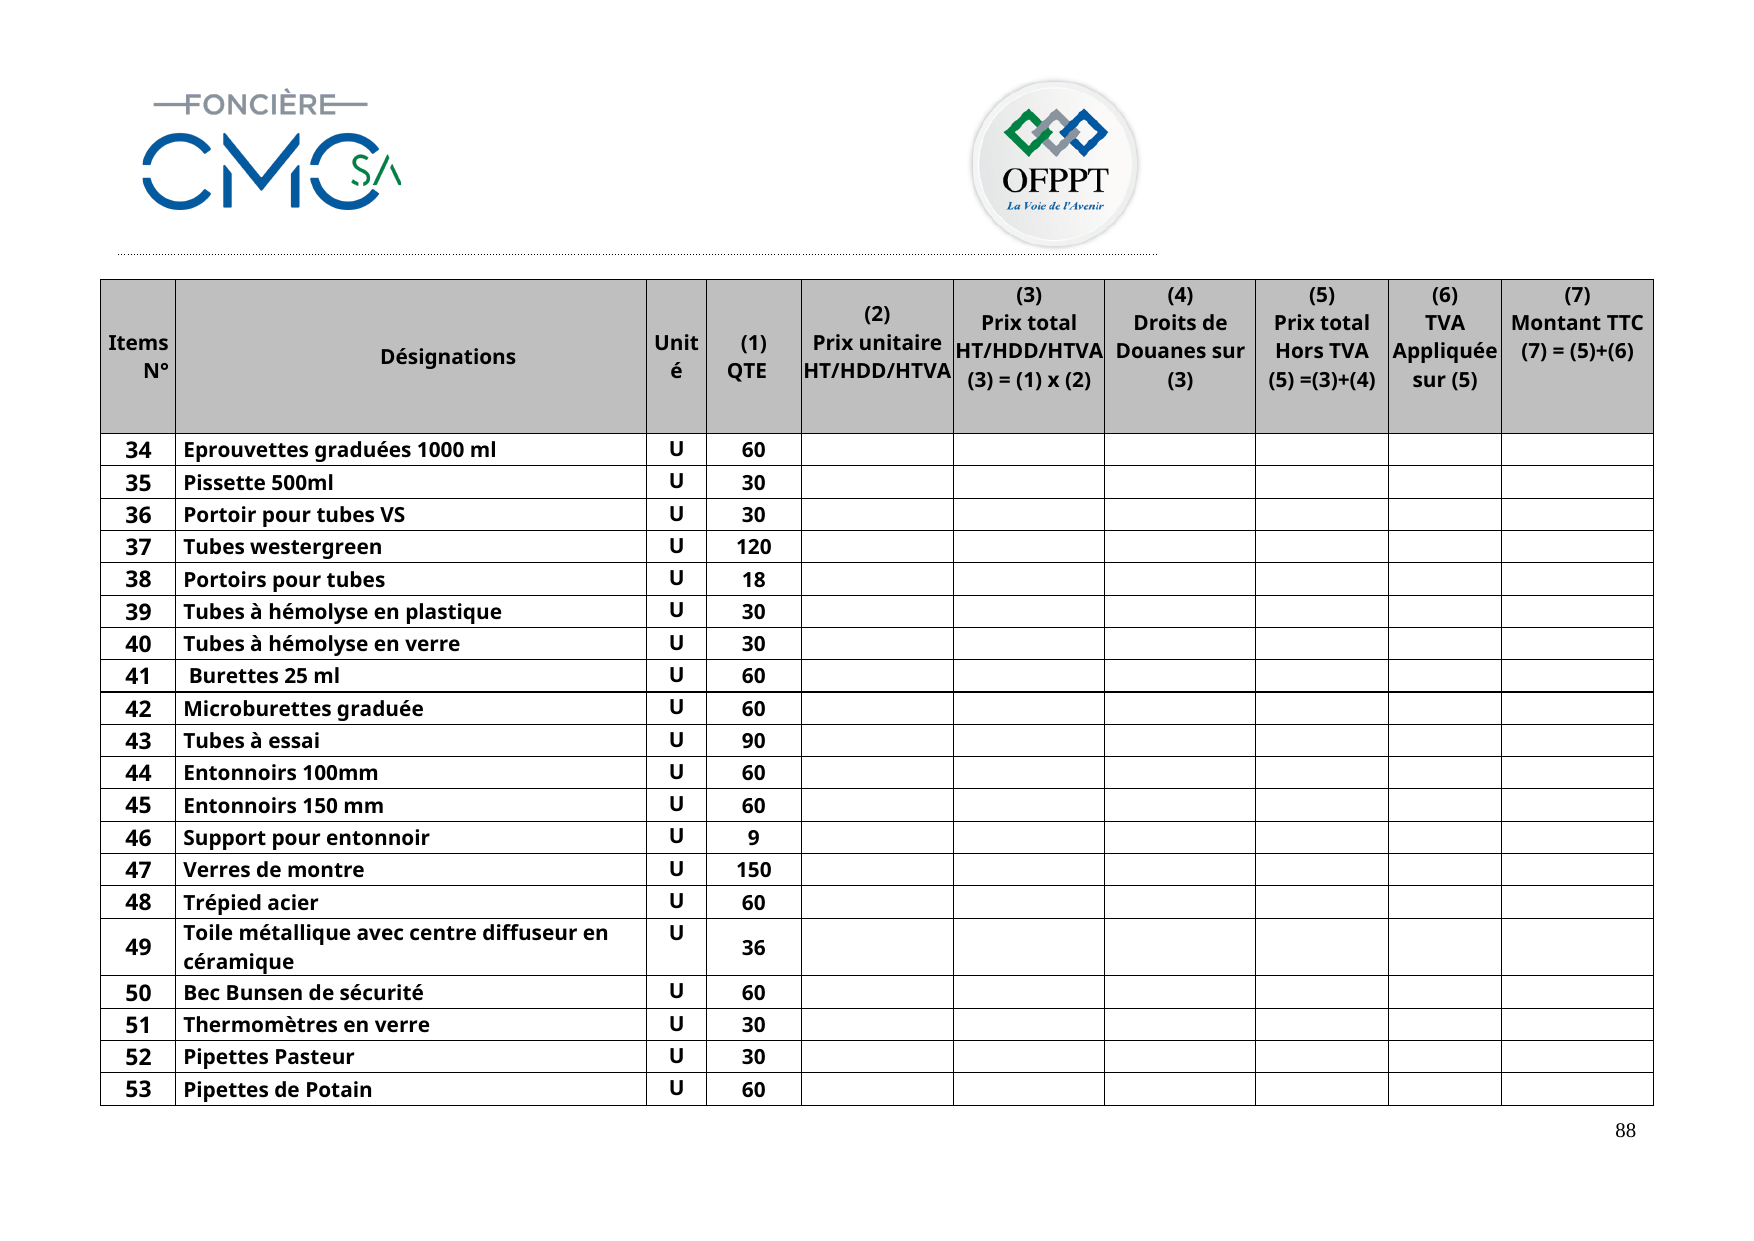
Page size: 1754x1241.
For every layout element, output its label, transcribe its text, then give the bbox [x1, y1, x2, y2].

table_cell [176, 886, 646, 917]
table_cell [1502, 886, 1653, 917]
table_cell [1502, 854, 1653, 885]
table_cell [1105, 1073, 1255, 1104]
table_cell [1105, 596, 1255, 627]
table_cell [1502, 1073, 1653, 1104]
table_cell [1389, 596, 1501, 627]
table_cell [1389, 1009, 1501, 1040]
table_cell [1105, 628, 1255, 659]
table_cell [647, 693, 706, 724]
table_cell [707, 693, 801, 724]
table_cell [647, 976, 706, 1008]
table_header (5) Prix total Hors TVA (5) =(3)+(4) [1256, 280, 1388, 433]
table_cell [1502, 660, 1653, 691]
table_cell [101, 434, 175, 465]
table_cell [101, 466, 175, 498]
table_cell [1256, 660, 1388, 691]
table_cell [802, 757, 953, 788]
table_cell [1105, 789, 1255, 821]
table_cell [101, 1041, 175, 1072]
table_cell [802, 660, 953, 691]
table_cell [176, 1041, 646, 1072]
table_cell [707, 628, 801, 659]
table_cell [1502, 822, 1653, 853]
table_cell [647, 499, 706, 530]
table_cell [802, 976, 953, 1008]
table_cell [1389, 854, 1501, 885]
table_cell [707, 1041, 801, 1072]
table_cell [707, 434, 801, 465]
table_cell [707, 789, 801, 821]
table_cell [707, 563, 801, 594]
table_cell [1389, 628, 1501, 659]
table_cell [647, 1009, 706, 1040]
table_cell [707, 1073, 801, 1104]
table_header (2) Prix unitaire HT/HDD/HTVA [802, 280, 953, 433]
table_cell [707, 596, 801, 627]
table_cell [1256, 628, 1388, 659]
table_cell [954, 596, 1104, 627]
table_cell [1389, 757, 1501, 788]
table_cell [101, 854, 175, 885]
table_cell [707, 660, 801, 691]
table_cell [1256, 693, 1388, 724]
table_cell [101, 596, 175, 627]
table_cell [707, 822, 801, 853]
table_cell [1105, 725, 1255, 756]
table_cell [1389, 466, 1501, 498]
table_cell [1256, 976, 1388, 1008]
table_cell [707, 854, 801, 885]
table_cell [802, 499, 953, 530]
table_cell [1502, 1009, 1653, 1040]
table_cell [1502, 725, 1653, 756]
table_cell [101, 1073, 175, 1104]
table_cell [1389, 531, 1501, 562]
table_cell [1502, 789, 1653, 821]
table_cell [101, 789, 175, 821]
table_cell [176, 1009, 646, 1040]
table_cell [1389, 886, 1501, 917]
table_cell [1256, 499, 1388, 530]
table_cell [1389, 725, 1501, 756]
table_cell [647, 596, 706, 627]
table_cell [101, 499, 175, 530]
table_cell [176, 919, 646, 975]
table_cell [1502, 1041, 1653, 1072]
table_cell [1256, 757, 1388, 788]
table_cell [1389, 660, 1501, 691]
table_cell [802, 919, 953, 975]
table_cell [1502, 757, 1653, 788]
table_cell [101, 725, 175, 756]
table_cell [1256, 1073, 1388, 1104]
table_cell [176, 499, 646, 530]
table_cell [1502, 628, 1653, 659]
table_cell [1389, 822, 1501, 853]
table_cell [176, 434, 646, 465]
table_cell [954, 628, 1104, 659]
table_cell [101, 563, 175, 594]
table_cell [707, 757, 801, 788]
table_header (1) QTE [707, 280, 801, 433]
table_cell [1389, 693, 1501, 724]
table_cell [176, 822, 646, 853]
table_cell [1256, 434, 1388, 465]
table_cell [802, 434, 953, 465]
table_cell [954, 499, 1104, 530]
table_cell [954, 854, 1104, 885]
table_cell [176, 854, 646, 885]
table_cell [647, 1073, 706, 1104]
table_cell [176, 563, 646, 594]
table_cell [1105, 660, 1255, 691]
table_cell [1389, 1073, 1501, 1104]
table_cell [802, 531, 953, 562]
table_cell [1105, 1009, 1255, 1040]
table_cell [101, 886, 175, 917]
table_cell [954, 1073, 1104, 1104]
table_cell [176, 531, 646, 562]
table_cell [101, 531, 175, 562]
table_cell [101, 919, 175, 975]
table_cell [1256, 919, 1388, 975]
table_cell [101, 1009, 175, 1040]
picture [142, 88, 402, 210]
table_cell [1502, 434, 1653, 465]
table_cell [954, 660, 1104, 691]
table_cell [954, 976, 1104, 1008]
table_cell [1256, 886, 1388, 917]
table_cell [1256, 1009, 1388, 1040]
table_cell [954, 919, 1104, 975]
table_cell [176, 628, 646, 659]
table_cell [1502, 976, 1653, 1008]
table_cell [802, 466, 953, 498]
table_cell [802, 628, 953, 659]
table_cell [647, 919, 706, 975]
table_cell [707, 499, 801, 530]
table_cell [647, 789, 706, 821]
table_header Unité [647, 280, 706, 433]
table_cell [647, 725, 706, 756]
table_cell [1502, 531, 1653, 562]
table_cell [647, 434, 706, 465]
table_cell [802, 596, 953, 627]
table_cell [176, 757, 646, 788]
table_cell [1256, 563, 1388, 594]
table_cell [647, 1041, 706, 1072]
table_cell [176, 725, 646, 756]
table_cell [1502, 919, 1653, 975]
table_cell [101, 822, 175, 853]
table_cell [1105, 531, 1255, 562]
table_header Items N° [101, 280, 175, 433]
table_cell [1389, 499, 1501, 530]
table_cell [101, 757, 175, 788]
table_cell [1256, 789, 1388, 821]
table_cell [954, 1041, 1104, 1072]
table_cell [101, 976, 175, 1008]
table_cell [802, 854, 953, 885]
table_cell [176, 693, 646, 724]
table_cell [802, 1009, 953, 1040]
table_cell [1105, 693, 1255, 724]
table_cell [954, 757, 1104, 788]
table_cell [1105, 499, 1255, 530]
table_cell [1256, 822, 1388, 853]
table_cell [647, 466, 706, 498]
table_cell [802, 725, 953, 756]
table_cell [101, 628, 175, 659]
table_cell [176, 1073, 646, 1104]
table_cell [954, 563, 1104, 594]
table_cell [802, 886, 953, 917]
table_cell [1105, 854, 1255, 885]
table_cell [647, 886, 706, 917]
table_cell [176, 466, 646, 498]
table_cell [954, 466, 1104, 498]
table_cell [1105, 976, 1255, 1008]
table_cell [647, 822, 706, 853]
picture [964, 73, 1145, 254]
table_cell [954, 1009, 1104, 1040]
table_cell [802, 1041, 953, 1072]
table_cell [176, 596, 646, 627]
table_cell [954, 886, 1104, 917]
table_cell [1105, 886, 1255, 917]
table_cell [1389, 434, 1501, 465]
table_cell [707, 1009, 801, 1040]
table_header Désignations [176, 280, 646, 433]
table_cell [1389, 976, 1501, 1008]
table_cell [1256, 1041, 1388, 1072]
table_header (7) Montant TTC (7) = (5)+(6) [1502, 280, 1653, 433]
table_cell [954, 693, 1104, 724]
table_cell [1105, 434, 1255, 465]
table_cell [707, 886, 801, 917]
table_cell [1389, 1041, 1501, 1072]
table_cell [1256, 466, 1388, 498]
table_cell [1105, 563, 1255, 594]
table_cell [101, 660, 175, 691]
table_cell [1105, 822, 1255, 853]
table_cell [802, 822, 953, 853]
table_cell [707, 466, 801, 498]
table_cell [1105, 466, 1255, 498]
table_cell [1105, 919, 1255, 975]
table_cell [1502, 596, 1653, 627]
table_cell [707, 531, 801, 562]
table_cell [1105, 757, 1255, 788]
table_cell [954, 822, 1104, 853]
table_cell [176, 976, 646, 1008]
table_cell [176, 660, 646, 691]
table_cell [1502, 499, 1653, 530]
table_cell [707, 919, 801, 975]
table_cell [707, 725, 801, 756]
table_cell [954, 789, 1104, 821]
table_header (4) Droits de Douanes sur (3) [1105, 280, 1255, 433]
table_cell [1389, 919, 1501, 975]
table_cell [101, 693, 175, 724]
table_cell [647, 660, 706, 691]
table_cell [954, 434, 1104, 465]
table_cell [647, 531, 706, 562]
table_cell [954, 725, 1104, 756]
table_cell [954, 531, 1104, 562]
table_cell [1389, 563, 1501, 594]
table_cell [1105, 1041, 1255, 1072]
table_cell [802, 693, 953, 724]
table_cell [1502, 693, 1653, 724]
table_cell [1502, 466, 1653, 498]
table_header (6) TVA Appliquée sur (5) [1389, 280, 1501, 433]
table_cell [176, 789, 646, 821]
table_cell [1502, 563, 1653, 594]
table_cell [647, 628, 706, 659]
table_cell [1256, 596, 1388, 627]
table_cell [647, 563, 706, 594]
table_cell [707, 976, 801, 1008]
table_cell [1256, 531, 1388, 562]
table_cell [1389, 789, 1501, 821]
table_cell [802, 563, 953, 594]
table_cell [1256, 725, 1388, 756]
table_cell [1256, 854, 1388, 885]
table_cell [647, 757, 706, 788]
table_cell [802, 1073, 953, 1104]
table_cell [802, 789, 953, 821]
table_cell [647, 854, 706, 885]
table_header (3) Prix total HT/HDD/HTVA (3) = (1) x (2) [954, 280, 1104, 433]
